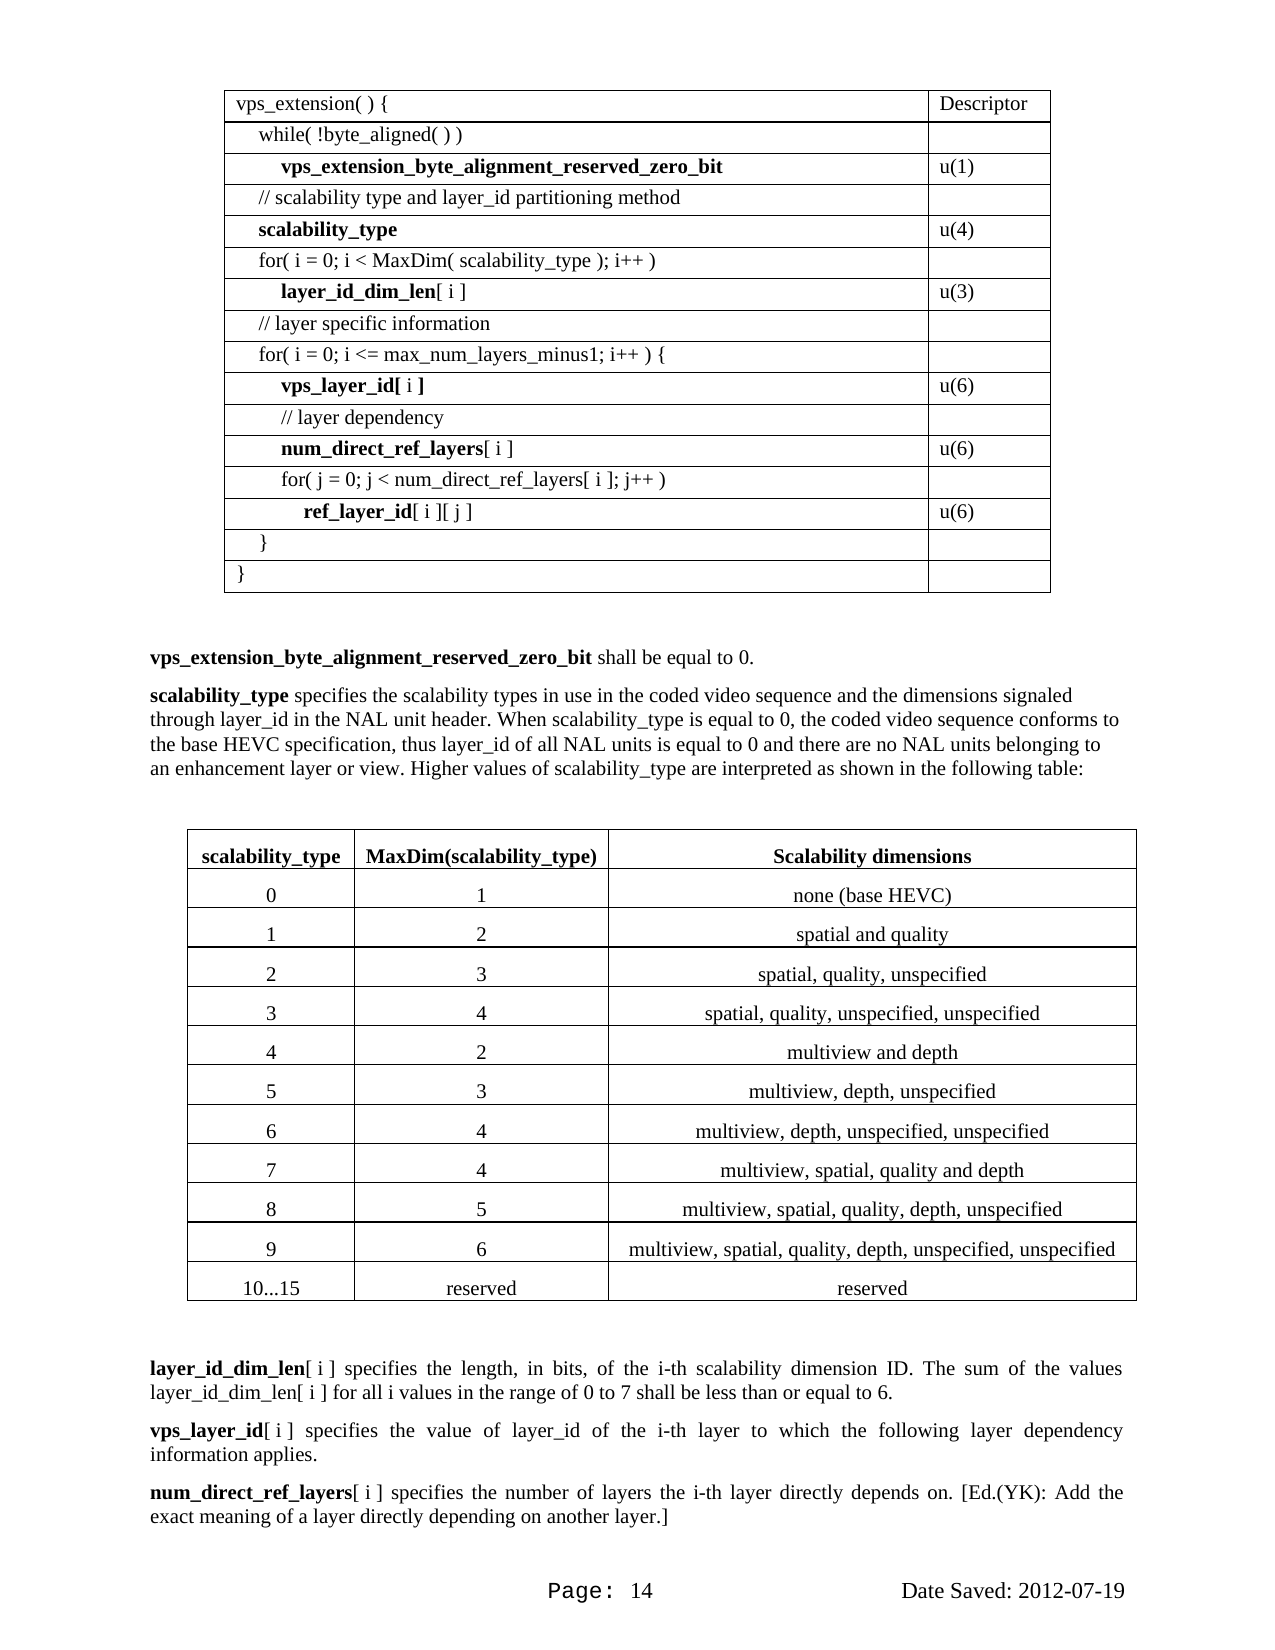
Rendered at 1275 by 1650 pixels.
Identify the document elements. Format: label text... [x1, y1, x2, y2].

table_cell [929, 311, 1050, 341]
table_cell u(6) [929, 499, 1050, 529]
table_cell 5 [188, 1065, 354, 1103]
table_cell multiview, spatial, quality, depth, unspecified, unspecified [609, 1223, 1136, 1261]
table_cell 6 [188, 1105, 354, 1143]
table_cell [929, 248, 1050, 278]
table_cell 0 [188, 869, 354, 907]
table_cell vps_extension_byte_alignment_reserved_zero_bit [225, 154, 928, 184]
table_cell ref_layer_id[ i ][ j ] [225, 499, 928, 529]
table_cell [929, 467, 1050, 498]
table_cell 1 [355, 869, 608, 907]
table_cell 7 [188, 1144, 354, 1182]
table_cell [929, 123, 1050, 153]
table_cell [929, 405, 1050, 435]
table_cell } [225, 561, 928, 592]
table_cell for( j = 0; j < num_direct_ref_layers[ i ]; j++ ) [225, 467, 928, 498]
table_header MaxDim(scalability_type) [355, 830, 608, 868]
text num_direct_ref_layers[ i ] specifies the number of layers the i-th layer directly depends on. [Ed.(YK): Add the exact meaning of a layer directly depending on another layer.] [150, 1480, 1125, 1528]
table_header Descriptor [929, 91, 1050, 121]
table_cell multiview, spatial, quality, depth, unspecified [609, 1183, 1136, 1221]
table_cell [929, 530, 1050, 560]
table_cell u(1) [929, 154, 1050, 184]
table_cell multiview and depth [609, 1026, 1136, 1064]
table_header scalability_type [188, 830, 354, 868]
table_cell 5 [355, 1183, 608, 1221]
table_cell reserved [355, 1262, 608, 1300]
table_cell // layer specific information [225, 311, 928, 341]
table_cell 4 [188, 1026, 354, 1064]
table_cell // scalability type and layer_id partitioning method [225, 185, 928, 215]
table_cell spatial, quality, unspecified [609, 948, 1136, 986]
table_cell [929, 561, 1050, 592]
table_cell 10...15 [188, 1262, 354, 1300]
table_cell for( i = 0; i <= max_num_layers_minus1; i++ ) { [225, 342, 928, 372]
text vps_extension_byte_alignment_reserved_zero_bit shall be equal to 0. [150, 645, 1125, 669]
table_cell 6 [355, 1223, 608, 1261]
table_cell 2 [355, 908, 608, 946]
text scalability_type specifies the scalability types in use in the coded video sequence and the dimensions signaled through layer_id in the NAL unit header. When scalability_type is equal to 0, the coded video sequence conforms to the base HEVC specification, thus layer_id of all NAL units is equal to 0 and there are no NAL units belonging to an enhancement layer or view. Higher values of scalability_type are interpreted as shown in the following table: [150, 683, 1125, 779]
table_cell while( !byte_aligned( ) ) [225, 123, 928, 153]
table_cell 4 [355, 1144, 608, 1182]
table_cell [929, 342, 1050, 372]
table_cell reserved [609, 1262, 1136, 1300]
table_cell vps_layer_id[ i ] [225, 373, 928, 403]
table_cell 3 [355, 1065, 608, 1103]
table_cell u(6) [929, 436, 1050, 466]
table_cell spatial and quality [609, 908, 1136, 946]
table_cell 3 [188, 987, 354, 1025]
table_cell 8 [188, 1183, 354, 1221]
table_header Scalability dimensions [609, 830, 1136, 868]
table_cell 3 [355, 948, 608, 986]
table_cell num_direct_ref_layers[ i ] [225, 436, 928, 466]
table_cell spatial, quality, unspecified, unspecified [609, 987, 1136, 1025]
table_cell layer_id_dim_len[ i ] [225, 279, 928, 309]
table_cell } [225, 530, 928, 560]
table_cell 9 [188, 1223, 354, 1261]
table_cell 4 [355, 987, 608, 1025]
table_cell 4 [355, 1105, 608, 1143]
table_cell scalability_type [225, 216, 928, 247]
table_header vps_extension( ) { [225, 91, 928, 121]
table_cell u(4) [929, 216, 1050, 247]
table_cell multiview, depth, unspecified, unspecified [609, 1105, 1136, 1143]
table_cell multiview, depth, unspecified [609, 1065, 1136, 1103]
table_cell 1 [188, 908, 354, 946]
table_cell for( i = 0; i < MaxDim( scalability_type ); i++ ) [225, 248, 928, 278]
table_cell 2 [355, 1026, 608, 1064]
text layer_id_dim_len[ i ] specifies the length, in bits, of the i-th scalability dimension ID. The sum of the values layer_id_dim_len[ i ] for all i values in the range of 0 to 7 shall be less than or equal to 6. [150, 1356, 1125, 1404]
text vps_layer_id[ i ] specifies the value of layer_id of the i-th layer to which the following layer dependency information applies. [150, 1418, 1125, 1466]
table_cell multiview, spatial, quality and depth [609, 1144, 1136, 1182]
table_cell u(6) [929, 373, 1050, 403]
table_cell // layer dependency [225, 405, 928, 435]
table_cell [929, 185, 1050, 215]
table_cell u(3) [929, 279, 1050, 309]
table_cell none (base HEVC) [609, 869, 1136, 907]
table_cell 2 [188, 948, 354, 986]
